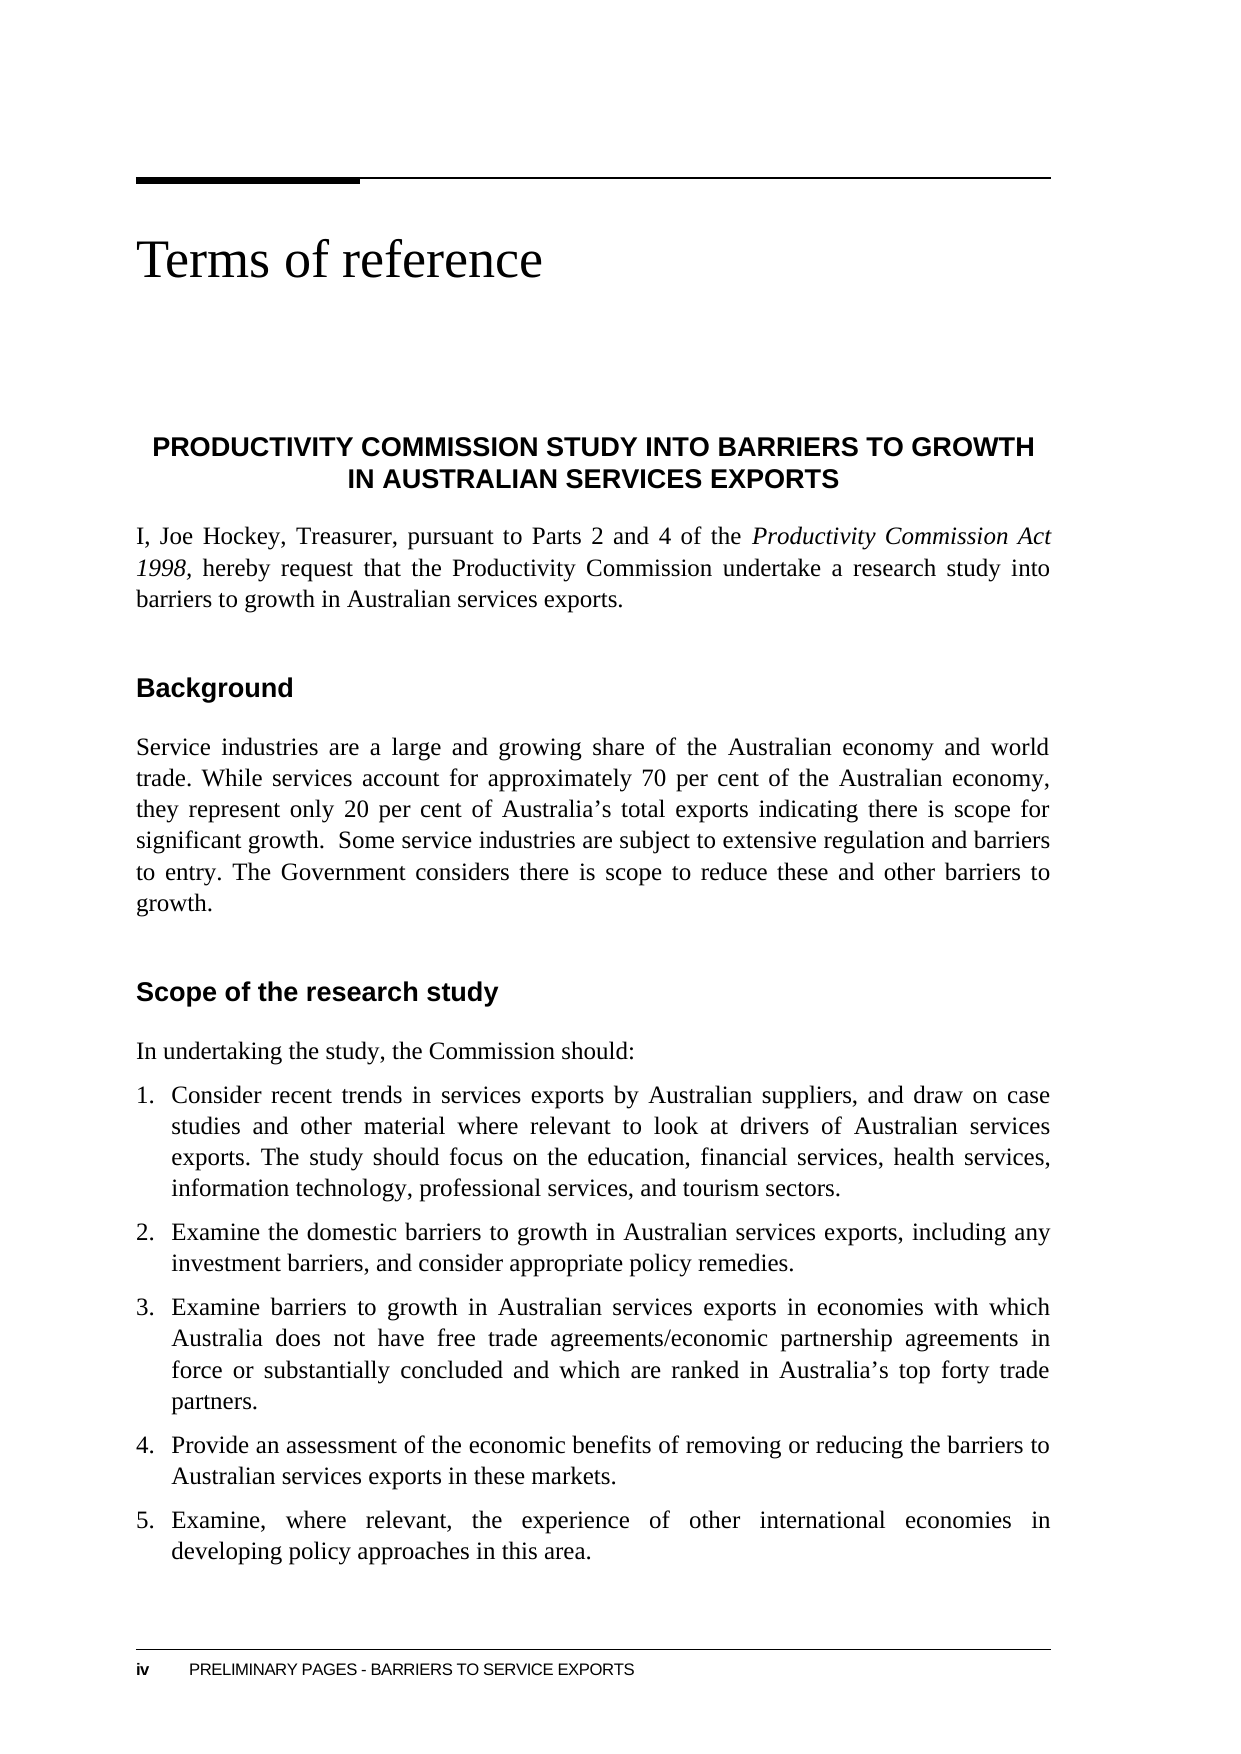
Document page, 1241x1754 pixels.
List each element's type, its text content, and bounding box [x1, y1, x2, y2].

list Provide an assessment of the economic benefits of removing or reducing the barriers to Australian services exports in these markets. [136, 1427, 1051, 1490]
subtitle Background [136, 671, 1051, 704]
text I, Joe Hockey, Treasurer, pursuant to Parts 2 and 4 of the Productivity Commission Act 1998, hereby request that the Productivity Commission undertake a research study into barriers to growth in Australian services exports. [136, 519, 1051, 613]
list Examine, where relevant, the experience of other international economies in developing policy approaches in this area. [136, 1502, 1051, 1565]
list Consider recent trends in services exports by Australian suppliers, and draw on case studies and other material where relevant to look at drivers of Australian services exports. The study should focus on the education, financial services, health services, information technology, professional services, and tourism sectors. [136, 1077, 1051, 1202]
subtitle Terms of reference [136, 227, 1051, 290]
text In undertaking the study, the Commission should: [136, 1033, 1051, 1065]
text Productivity Commission Study into Barriers to Growth in Australian Services Exports [136, 431, 1051, 494]
list Examine barriers to growth in Australian services exports in economies with which Australia does not have free trade agreements/economic partnership agreements in force or substantially concluded and which are ranked in Australia’s top forty trade partners. [136, 1290, 1051, 1415]
list Examine the domestic barriers to growth in Australian services exports, including any investment barriers, and consider appropriate policy remedies. [136, 1215, 1051, 1277]
subtitle Scope of the research study [136, 975, 1051, 1008]
text Service industries are a large and growing share of the Australian economy and world trade. While services account for approximately 70 per cent of the Australian economy, they represent only 20 per cent of Australia’s total exports indicating there is scope for significant growth. Some service industries are subject to extensive regulation and barriers to entry. The Government considers there is scope to reduce these and other barriers to growth. [136, 729, 1051, 917]
